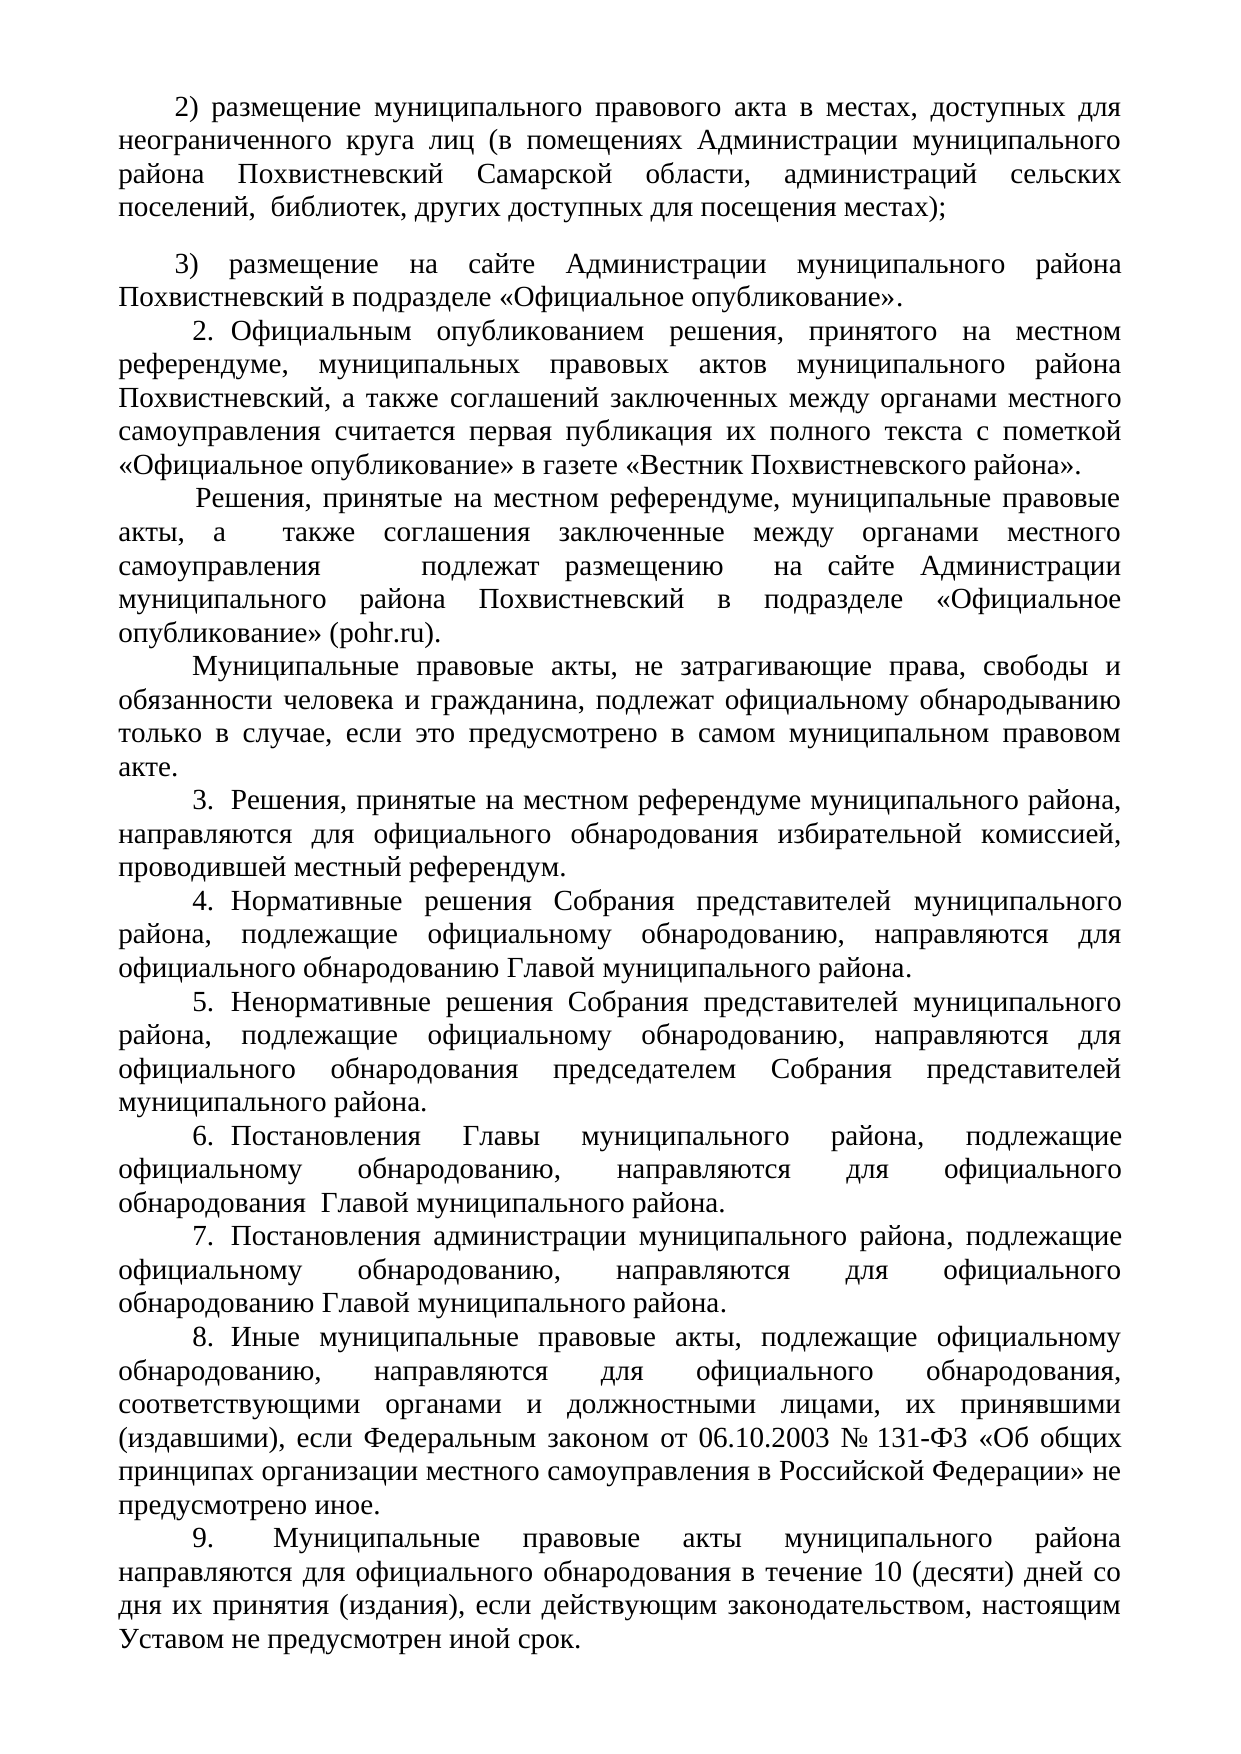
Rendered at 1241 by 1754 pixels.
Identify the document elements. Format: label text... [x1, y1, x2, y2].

list Постановления администрации муниципального района, подлежащие официальному обнародованию, направляются для официального обнародованию Главой муниципального района. [118, 1218, 1122, 1319]
list Ненормативные решения Собрания представителей муниципального района, подлежащие официальному обнародованию, направляются для официального обнародования председателем Собрания представителей муниципального района. [118, 984, 1122, 1118]
text Муниципальные правовые акты, не затрагивающие права, свободы и обязанности человека и гражданина, подлежат официальному обнародыванию только в случае, если это предусмотрено в самом муниципальном правовом акте. [118, 648, 1122, 782]
list Решения, принятые на местном референдуме муниципального района, направляются для официального обнародования избирательной комиссией, проводившей местный референдум. [118, 782, 1122, 883]
list Иные муниципальные правовые акты, подлежащие официальному обнародованию, направляются для официального обнародования, соответствующими органами и должностными лицами, их принявшими (издавшими), если Федеральным законом от 06.10.2003 № 131-ФЗ «Об общих принципах организации местного самоуправления в Российской Федерации» не предусмотрено иное. [118, 1319, 1122, 1520]
list Муниципальные правовые акты муниципального района направляются для официального обнародования в течение 10 (десяти) дней со дня их принятия (издания), если действующим законодательством, настоящим Уставом не предусмотрен иной срок. [118, 1520, 1122, 1654]
list Постановления Главы муниципального района, подлежащие официальному обнародованию, направляются для официального обнародования Главой муниципального района. [118, 1118, 1122, 1218]
text Решения, принятые на местном референдуме, муниципальные правовые акты, а также соглашения заключенные между органами местного самоуправления подлежат размещению на сайте Администрации муниципального района Похвистневский в подразделе «Официальное опубликование» (pohr.ru). [118, 481, 1122, 648]
text 2) размещение муниципального правового акта в местах, доступных для неограниченного круга лиц (в помещениях Администрации муниципального района Похвистневский Самарской области, администраций сельских поселений, библиотек, других доступных для посещения местах); [118, 89, 1122, 223]
text 3) размещение на сайте Администрации муниципального района Похвистневский в подразделе «Официальное опубликование». [118, 246, 1122, 313]
list Нормативные решения Собрания представителей муниципального района, подлежащие официальному обнародованию, направляются для официального обнародованию Главой муниципального района. [118, 883, 1122, 984]
list Официальным опубликованием решения, принятого на местном референдуме, муниципальных правовых актов муниципального района Похвистневский, а также соглашений заключенных между органами местного самоуправления считается первая публикация их полного текста с пометкой «Официальное опубликование» в газете «Вестник Похвистневского района». [118, 313, 1122, 481]
